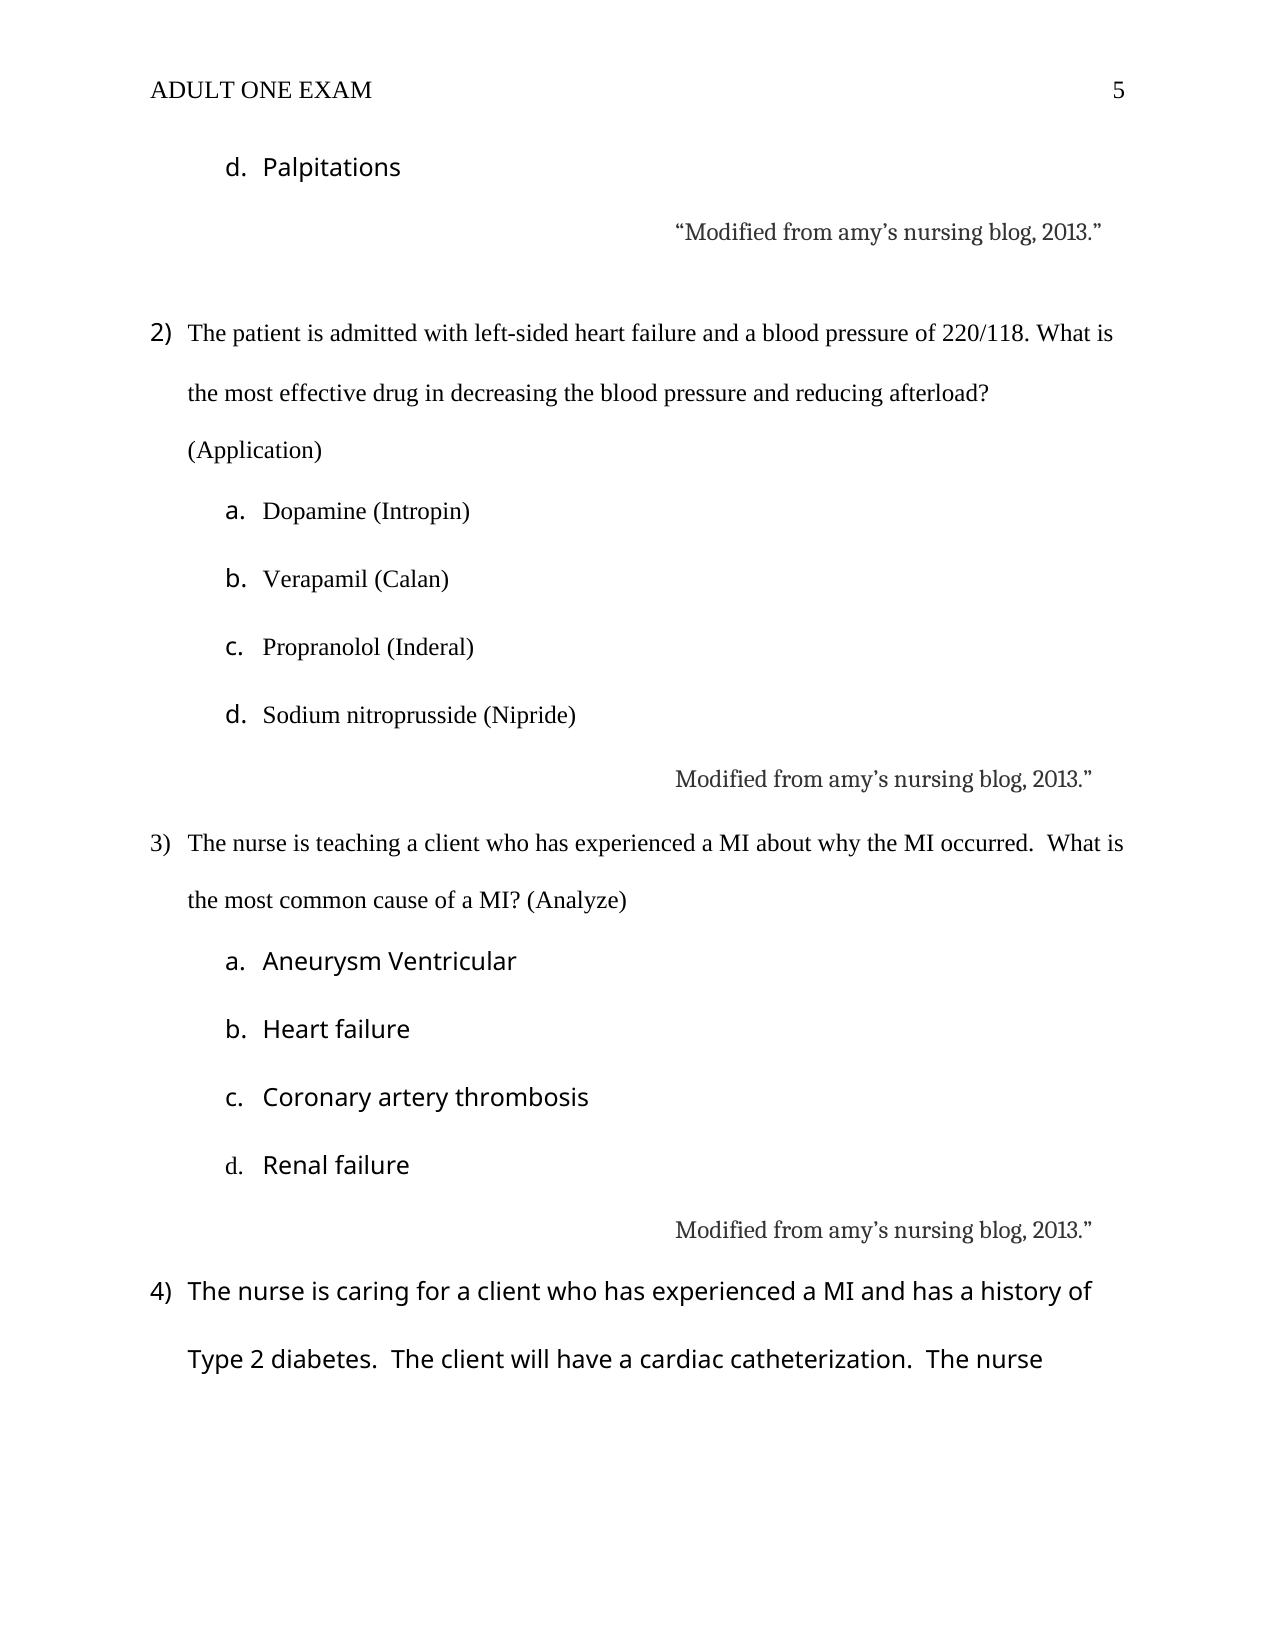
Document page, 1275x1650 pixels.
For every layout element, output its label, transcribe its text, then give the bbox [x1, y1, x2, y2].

list Heart failure [225, 1011, 1125, 1045]
list Aneurysm Ventricular [225, 943, 1125, 977]
list Renal failure [225, 1147, 1125, 1182]
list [150, 1273, 1125, 1375]
list Propranolol (Inderal) [225, 629, 1125, 663]
text “Modified from amy’s nursing blog, 2013.” [600, 218, 1125, 247]
list Verapamil (Calan) [225, 561, 1125, 595]
list Sodium nitroprusside (Nipride) [225, 697, 1125, 731]
list Palpitations [225, 150, 1125, 184]
list Dopamine (Intropin) [225, 493, 1125, 527]
text Modified from amy’s nursing blog, 2013.” [600, 1216, 1125, 1244]
list The patient is admitted with left-sided heart failure and a blood pressure of 220/118. What is the most effective drug in decreasing the blood pressure and reducing afterload? (Application) [150, 315, 1125, 464]
list The nurse is teaching a client who has experienced a MI about why the MI occurred. What is the most common cause of a MI? (Analyze) [150, 828, 1125, 914]
list Coronary artery thrombosis [225, 1079, 1125, 1113]
text Modified from amy’s nursing blog, 2013.” [675, 765, 1125, 794]
